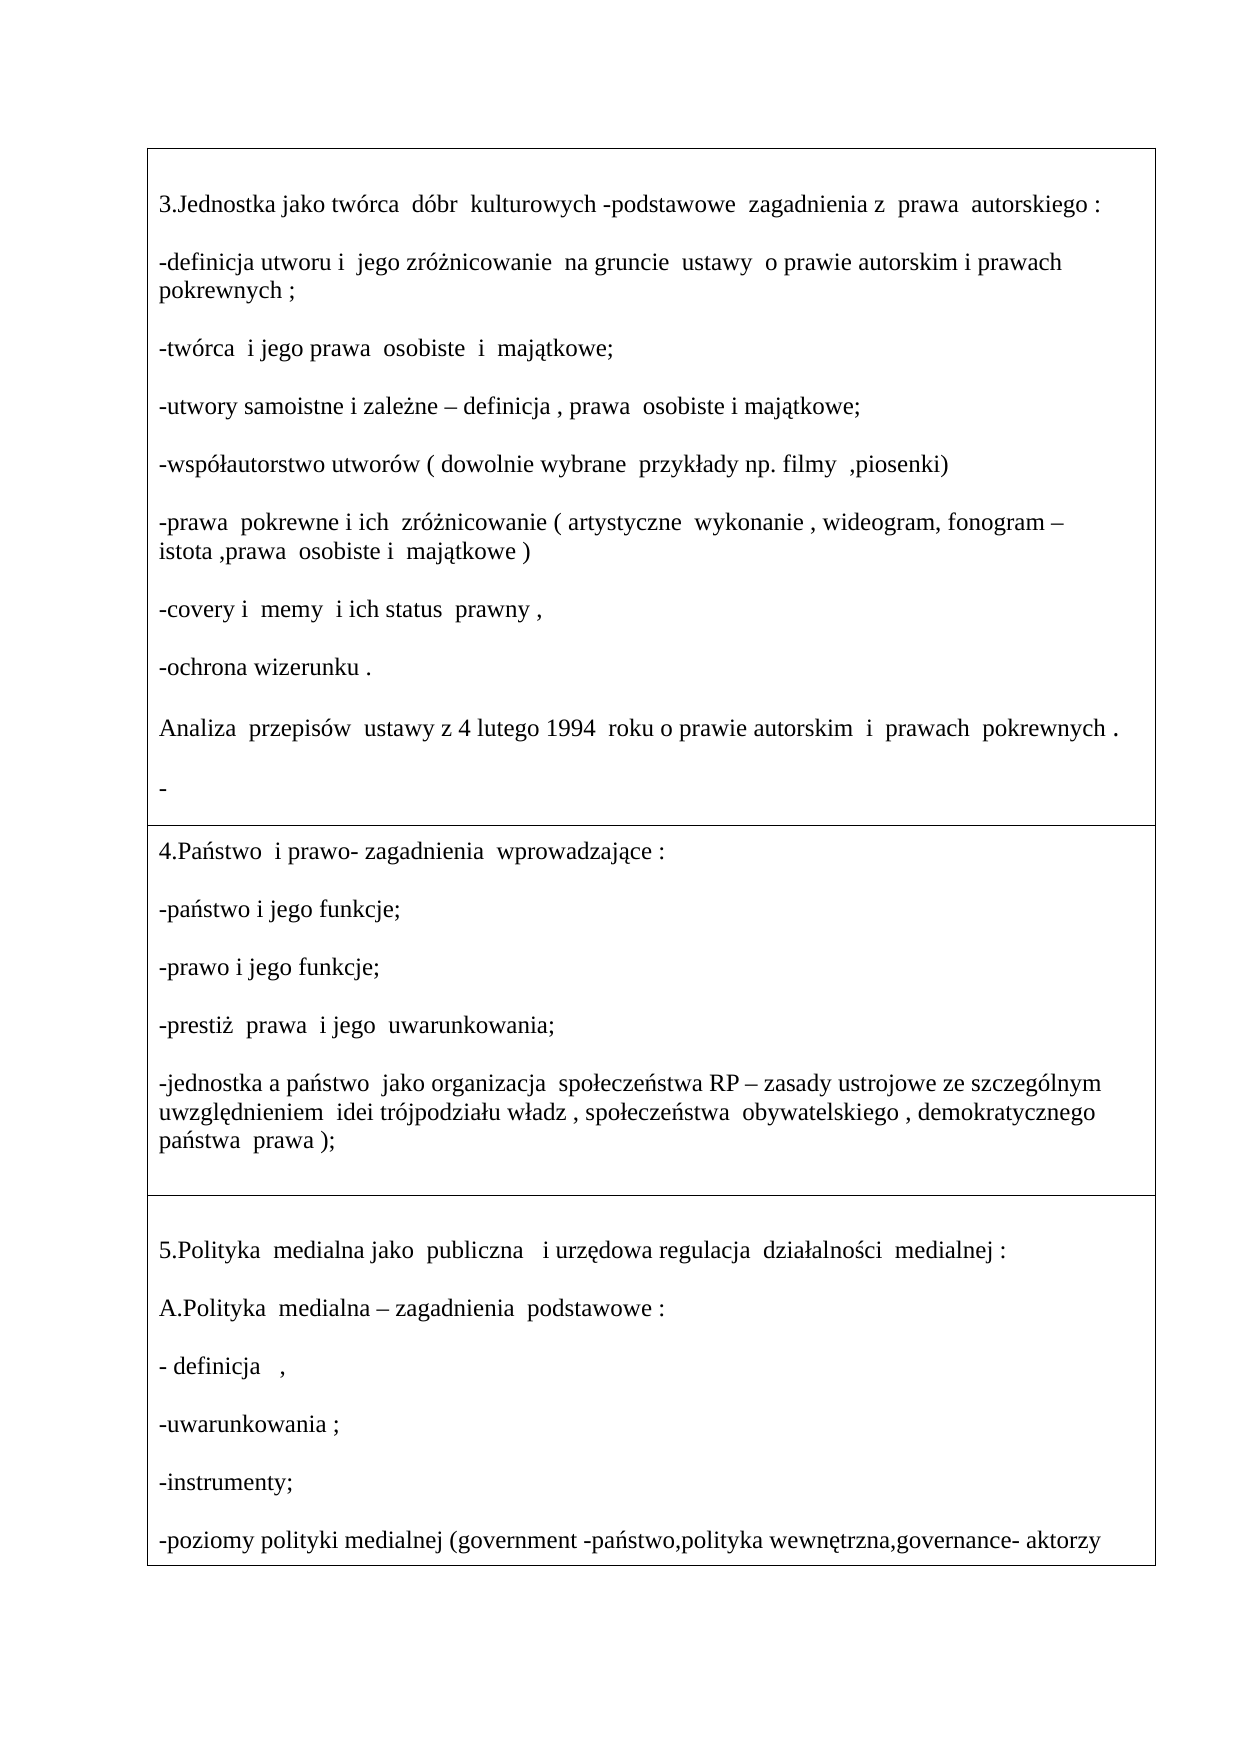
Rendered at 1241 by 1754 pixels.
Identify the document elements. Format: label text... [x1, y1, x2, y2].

table_cell 4.Państwo i prawo- zagadnienia wprowadzające : -państwo i jego funkcje; -prawo i jego funkcje; -prestiż prawa i jego uwarunkowania; -jednostka a państwo jako organizacja społeczeństwa RP – zasady ustrojowe ze szczególnym uwzględnieniem idei trójpodziału władz , społeczeństwa obywatelskiego , demokratycznego państwa prawa ); [148, 826, 1155, 1194]
table_cell 3.Jednostka jako twórca dóbr kulturowych -podstawowe zagadnienia z prawa autorskiego : -definicja utworu i jego zróżnicowanie na gruncie ustawy o prawie autorskim i prawach pokrewnych ; -twórca i jego prawa osobiste i majątkowe; -utwory samoistne i zależne – definicja , prawa osobiste i majątkowe; -współautorstwo utworów ( dowolnie wybrane przykłady np. filmy ,piosenki) -prawa pokrewne i ich zróżnicowanie ( artystyczne wykonanie , wideogram, fonogram – istota ,prawa osobiste i majątkowe ) -covery i memy i ich status prawny , -ochrona wizerunku . Analiza przepisów ustawy z 4 lutego 1994 roku o prawie autorskim i prawach pokrewnych . - [148, 149, 1155, 824]
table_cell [148, 1196, 1155, 1565]
